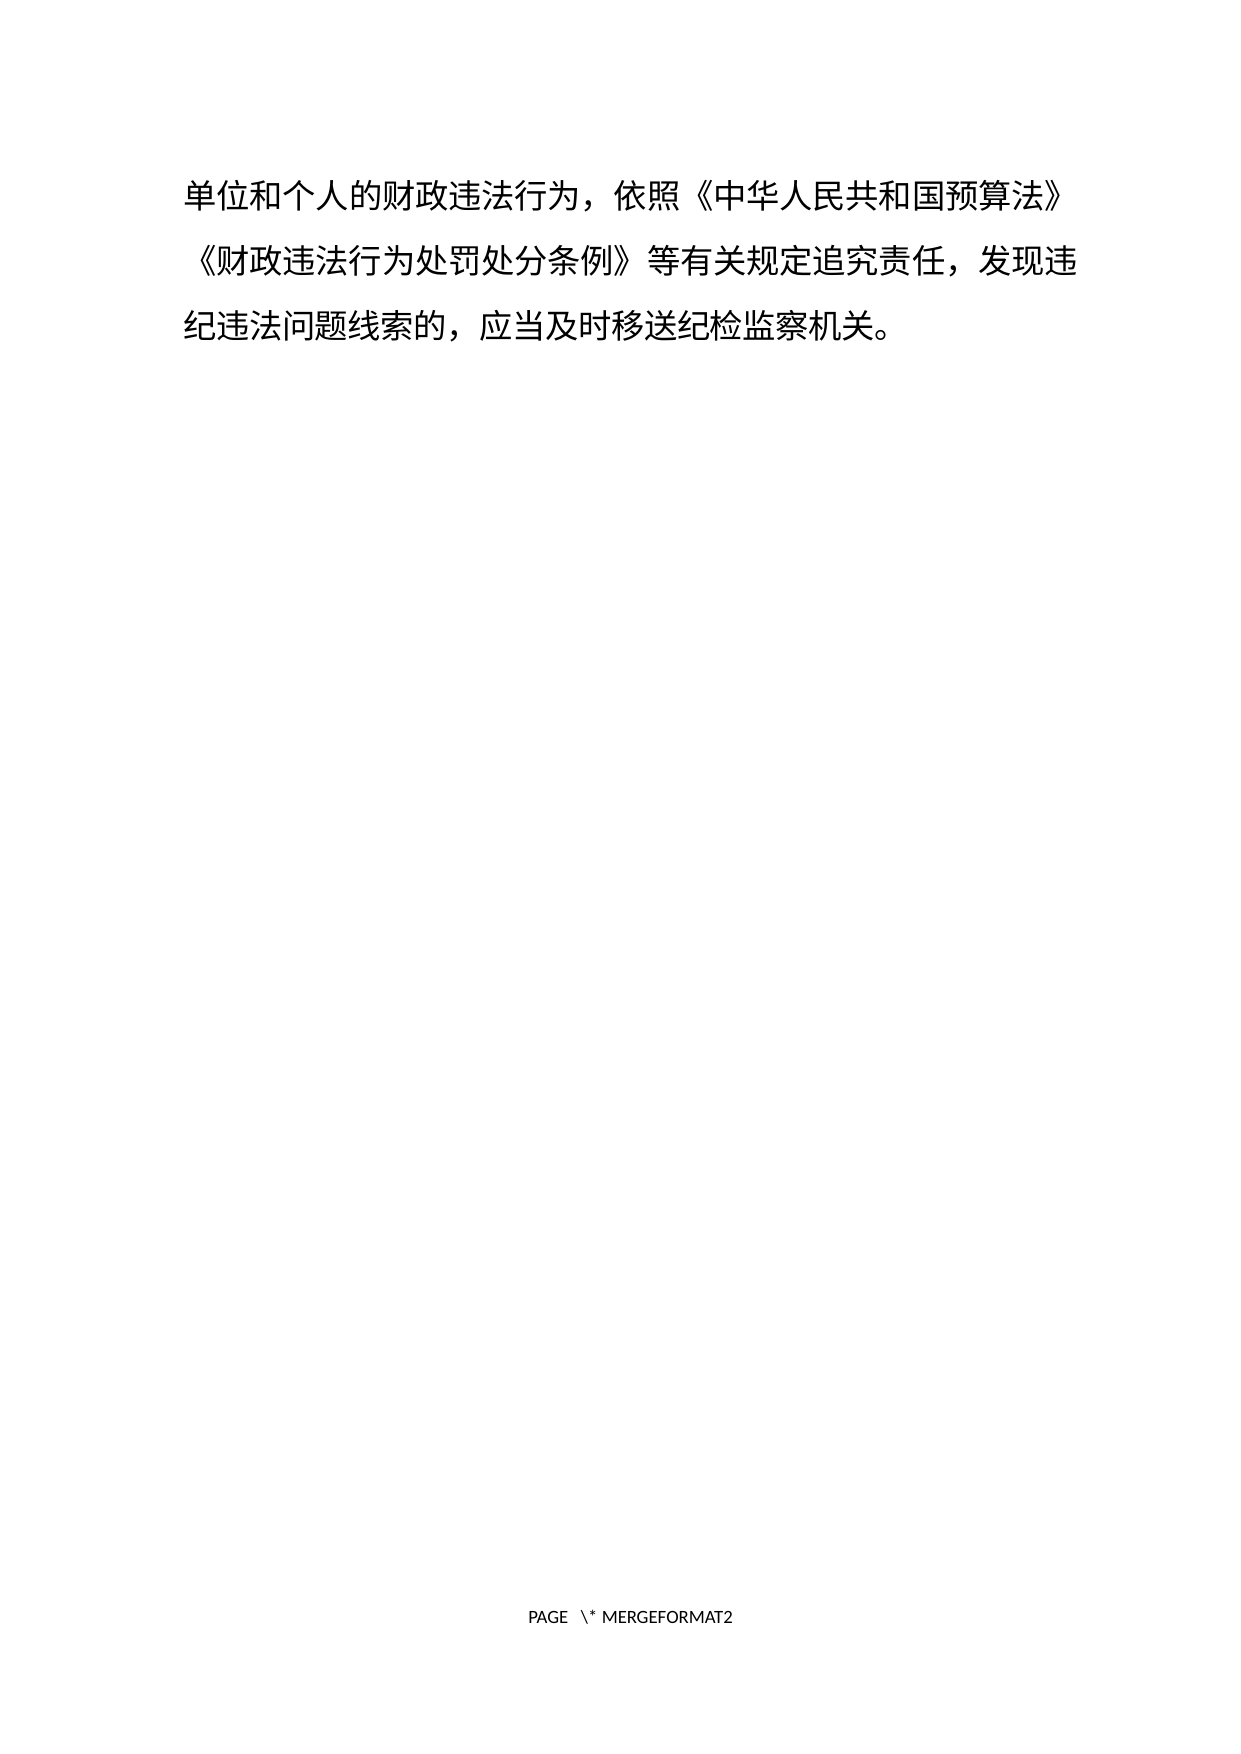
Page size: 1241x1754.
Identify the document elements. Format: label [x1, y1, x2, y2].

text [183, 162, 1078, 357]
